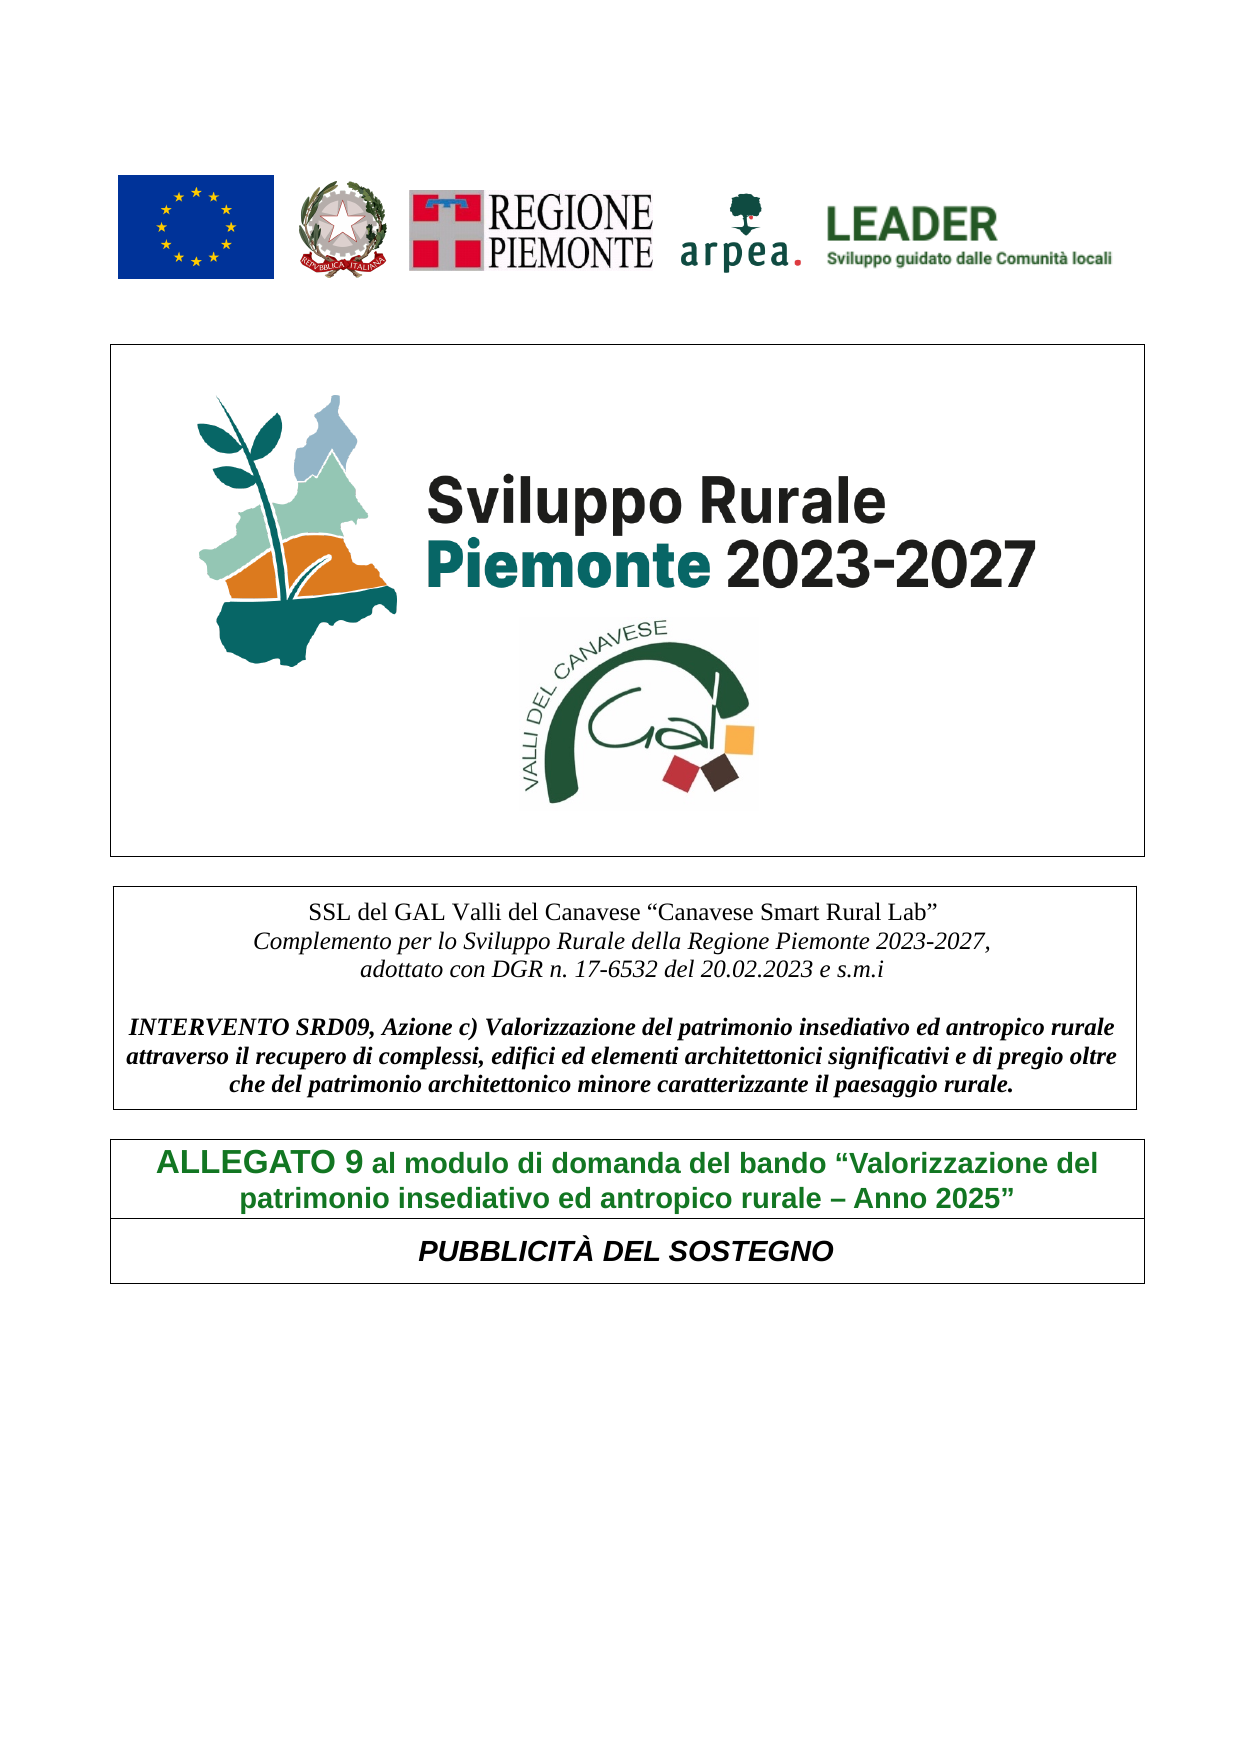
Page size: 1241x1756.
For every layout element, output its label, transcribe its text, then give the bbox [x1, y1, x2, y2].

picture [824, 176, 1125, 292]
text adottato con DGR n. 17-6532 del 20.02.2023 e s.m.i [114, 943, 1136, 983]
picture [674, 185, 808, 277]
table_header ALLEGATO 9 al modulo di domanda del bando “Valorizzazione del patrimonio insediativo ed antropico rurale – Anno 2025” [111, 1140, 1144, 1217]
picture [299, 181, 387, 278]
picture [118, 175, 274, 279]
table_header [812, 144, 1137, 316]
table_header [118, 144, 294, 316]
text Complemento per lo Sviluppo Rurale della Regione Piemonte 2023-2027, [114, 914, 1136, 943]
table_header [398, 144, 664, 316]
text INTERVENTO SRD09, Azione c) Valorizzazione del patrimonio insediativo ed antropico rurale attraverso il recupero di complessi, edifici ed elementi architettonici significativi e di pregio oltre che del patrimonio architettonico minore caratterizzante il paesaggio rurale. [114, 1001, 1136, 1109]
table_cell PUBBLICITÀ DEL SOSTEGNO [111, 1219, 1144, 1283]
table_header [295, 144, 398, 316]
table_header [111, 345, 1144, 856]
picture [115, 349, 1118, 811]
table_header [664, 144, 812, 316]
text SSL del GAL Valli del Canavese “Canavese Smart Rural Lab” [114, 887, 1136, 914]
picture [409, 190, 653, 271]
